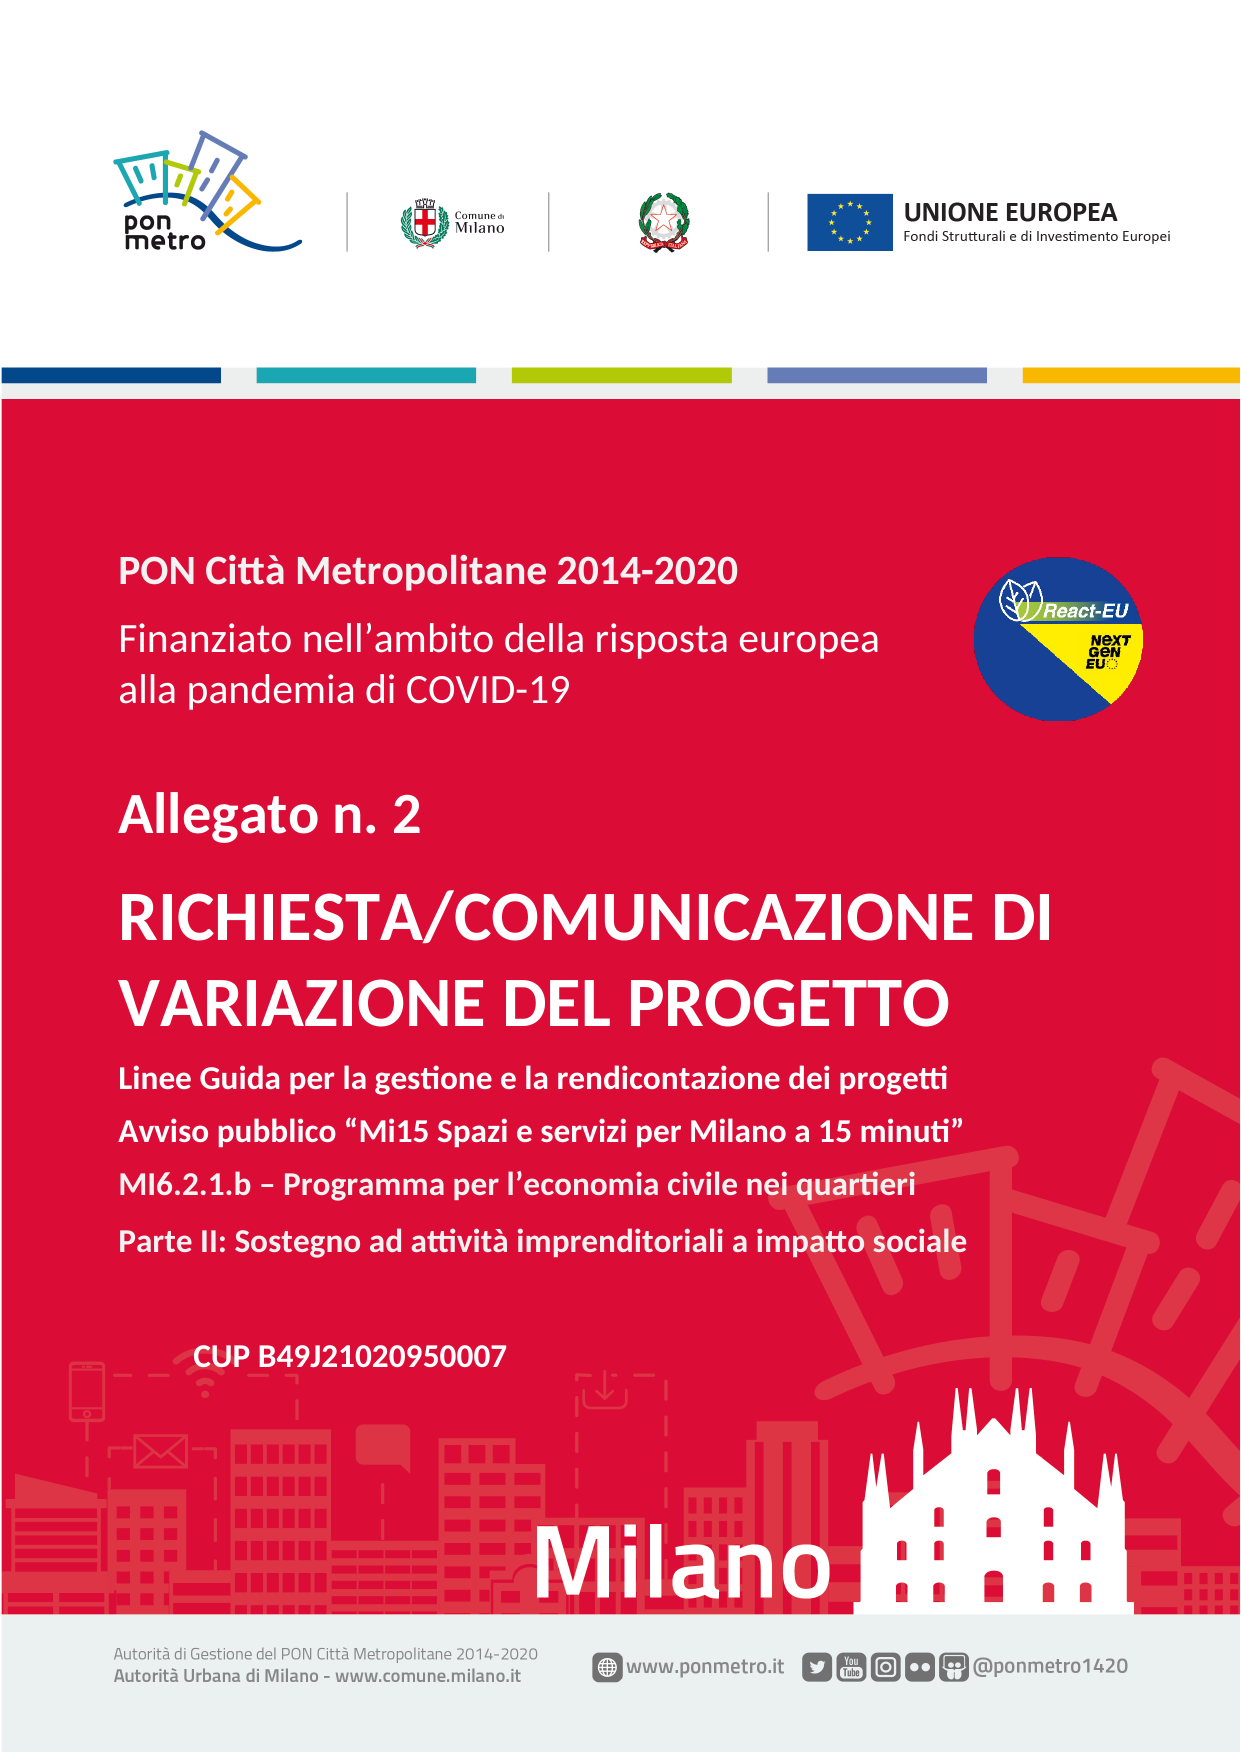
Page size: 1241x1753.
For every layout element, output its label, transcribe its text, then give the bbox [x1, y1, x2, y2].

text Linee Guida per la gestione e la rendicontazione dei progetti [118, 1057, 1122, 1097]
text RICHIESTA/COMUNICAZIONE DI VARIAZIONE DEL PROGETTO [118, 871, 1122, 1044]
text alla pandemia di COVID-19 [118, 663, 962, 714]
text PON Città Metropolitane 2014-2020 [118, 544, 962, 595]
text Avviso pubblico “Mi15 Spazi e servizi per Milano a 15 minuti” [118, 1110, 1122, 1151]
picture [1, 0, 1241, 1752]
text Finanziato nell’ambito della risposta europea [118, 612, 962, 663]
text CUP B49J21020950007 [193, 1335, 1122, 1376]
text MI6.2.1.b – Programma per l’economia civile nei quartieri [118, 1163, 1122, 1204]
text Allegato n. 2 [118, 777, 1122, 848]
text Parte II: Sostegno ad attività imprenditoriali a impatto sociale [118, 1220, 1122, 1261]
